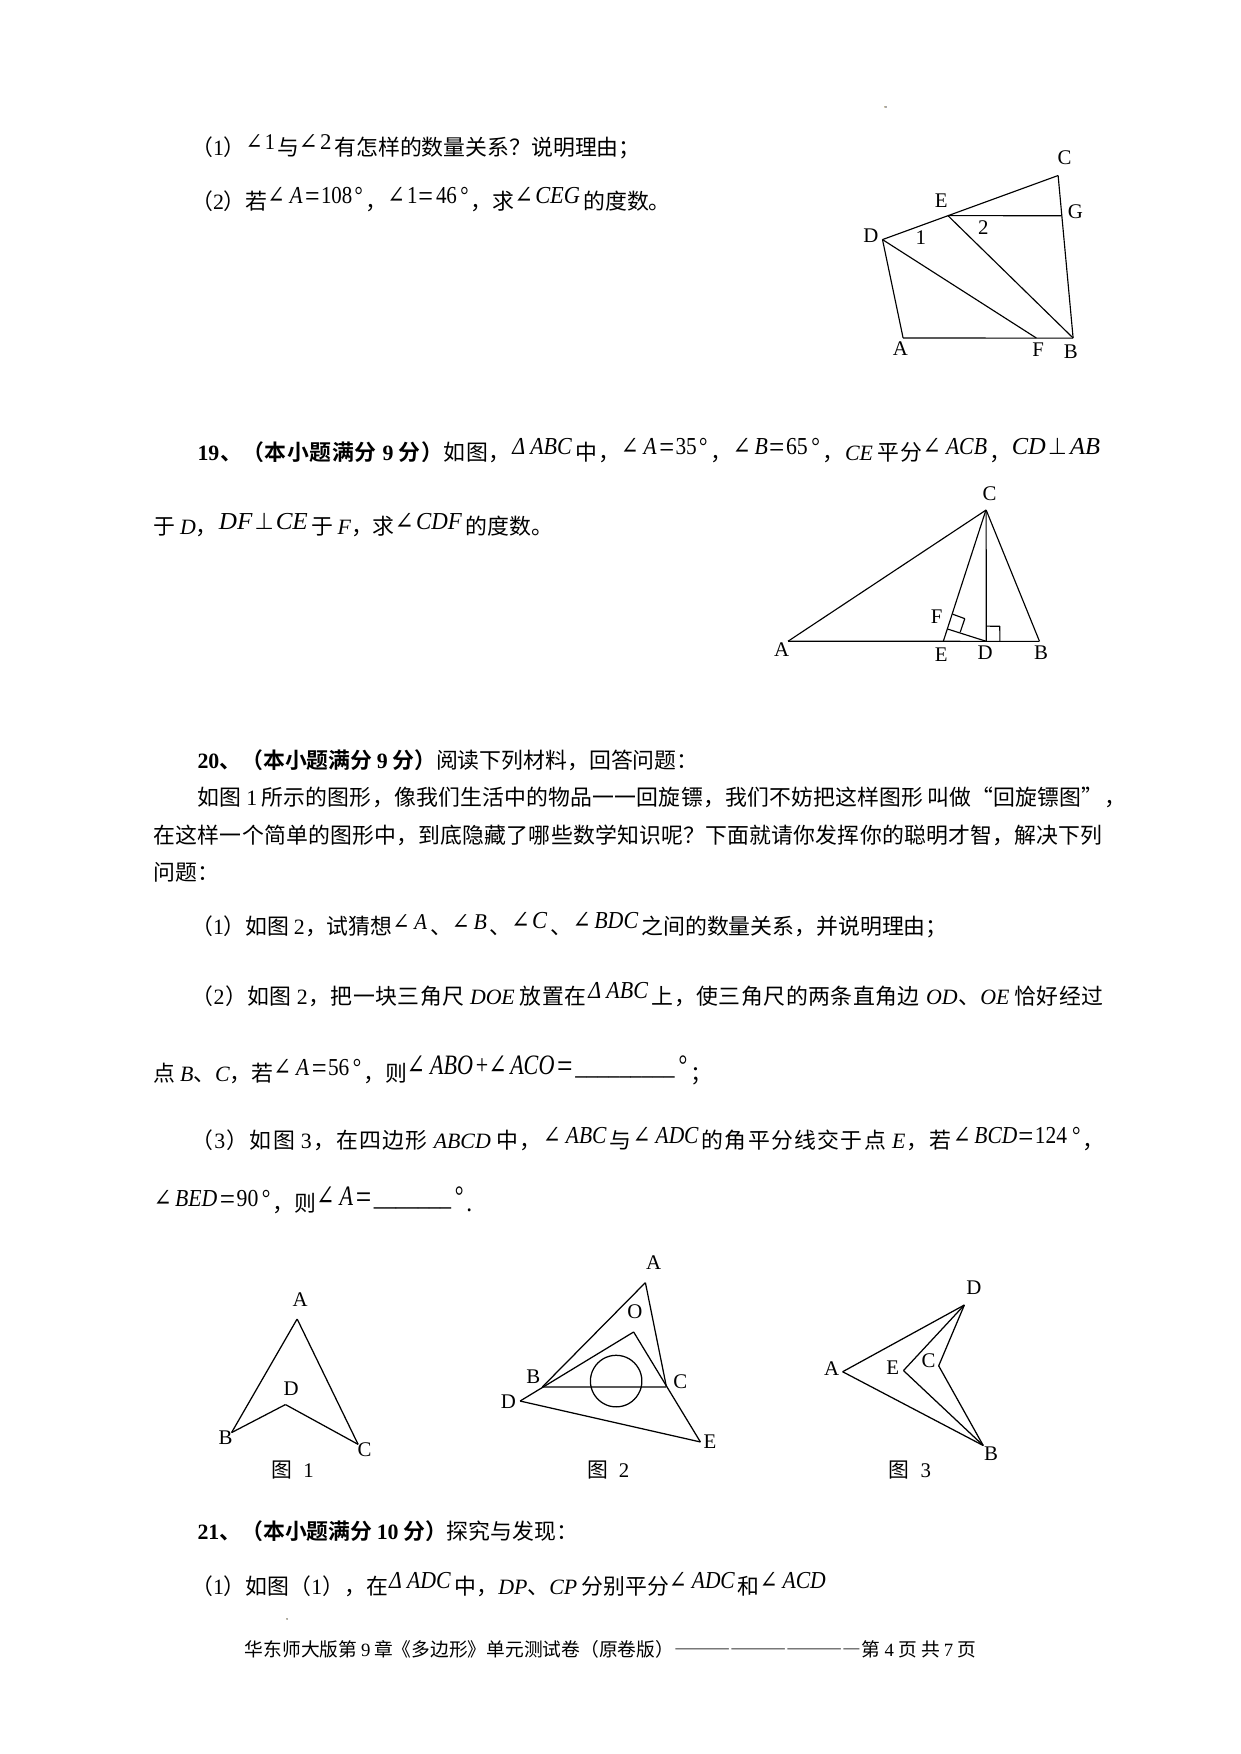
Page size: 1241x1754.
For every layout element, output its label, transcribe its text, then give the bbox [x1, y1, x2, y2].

text 19、（本小题满分9分）如图，中，，，CE平分，于D，于F，求的度数。 [153, 417, 1104, 557]
text （2）如图2，把一块三角尺DOE放置在上，使三角尺的两条直角边OD、OE恰好经过点B、C，若，则； [153, 961, 1104, 1101]
text （1）如图2，试猜想、、、之间的数量关系，并说明理由； [153, 892, 1104, 957]
text 20、（本小题满分9分）阅读下列材料，回答问题： [153, 743, 1104, 775]
text （1）如图（1），在中，DP、CP分别平分和 [153, 1551, 1104, 1616]
text （3）如图3，在四边形ABCD中，与的角平分线交于点E，若，，则. [153, 1106, 1104, 1246]
text 21、（本小题满分10分）探究与发现： [153, 1514, 1104, 1546]
text （2）若，，求的度数。 [153, 166, 1104, 231]
text 如图1所示的图形，像我们生活中的物品一一回旋镖，我们不妨把这样图形叫做“回旋镖图”，在这样一个简单的图形中，到底隐藏了哪些数学知识呢？下面就请你发挥你的聪明才智，解决下列问题： [153, 780, 1104, 887]
text （1）与有怎样的数量关系？说明理由； [153, 129, 1104, 162]
